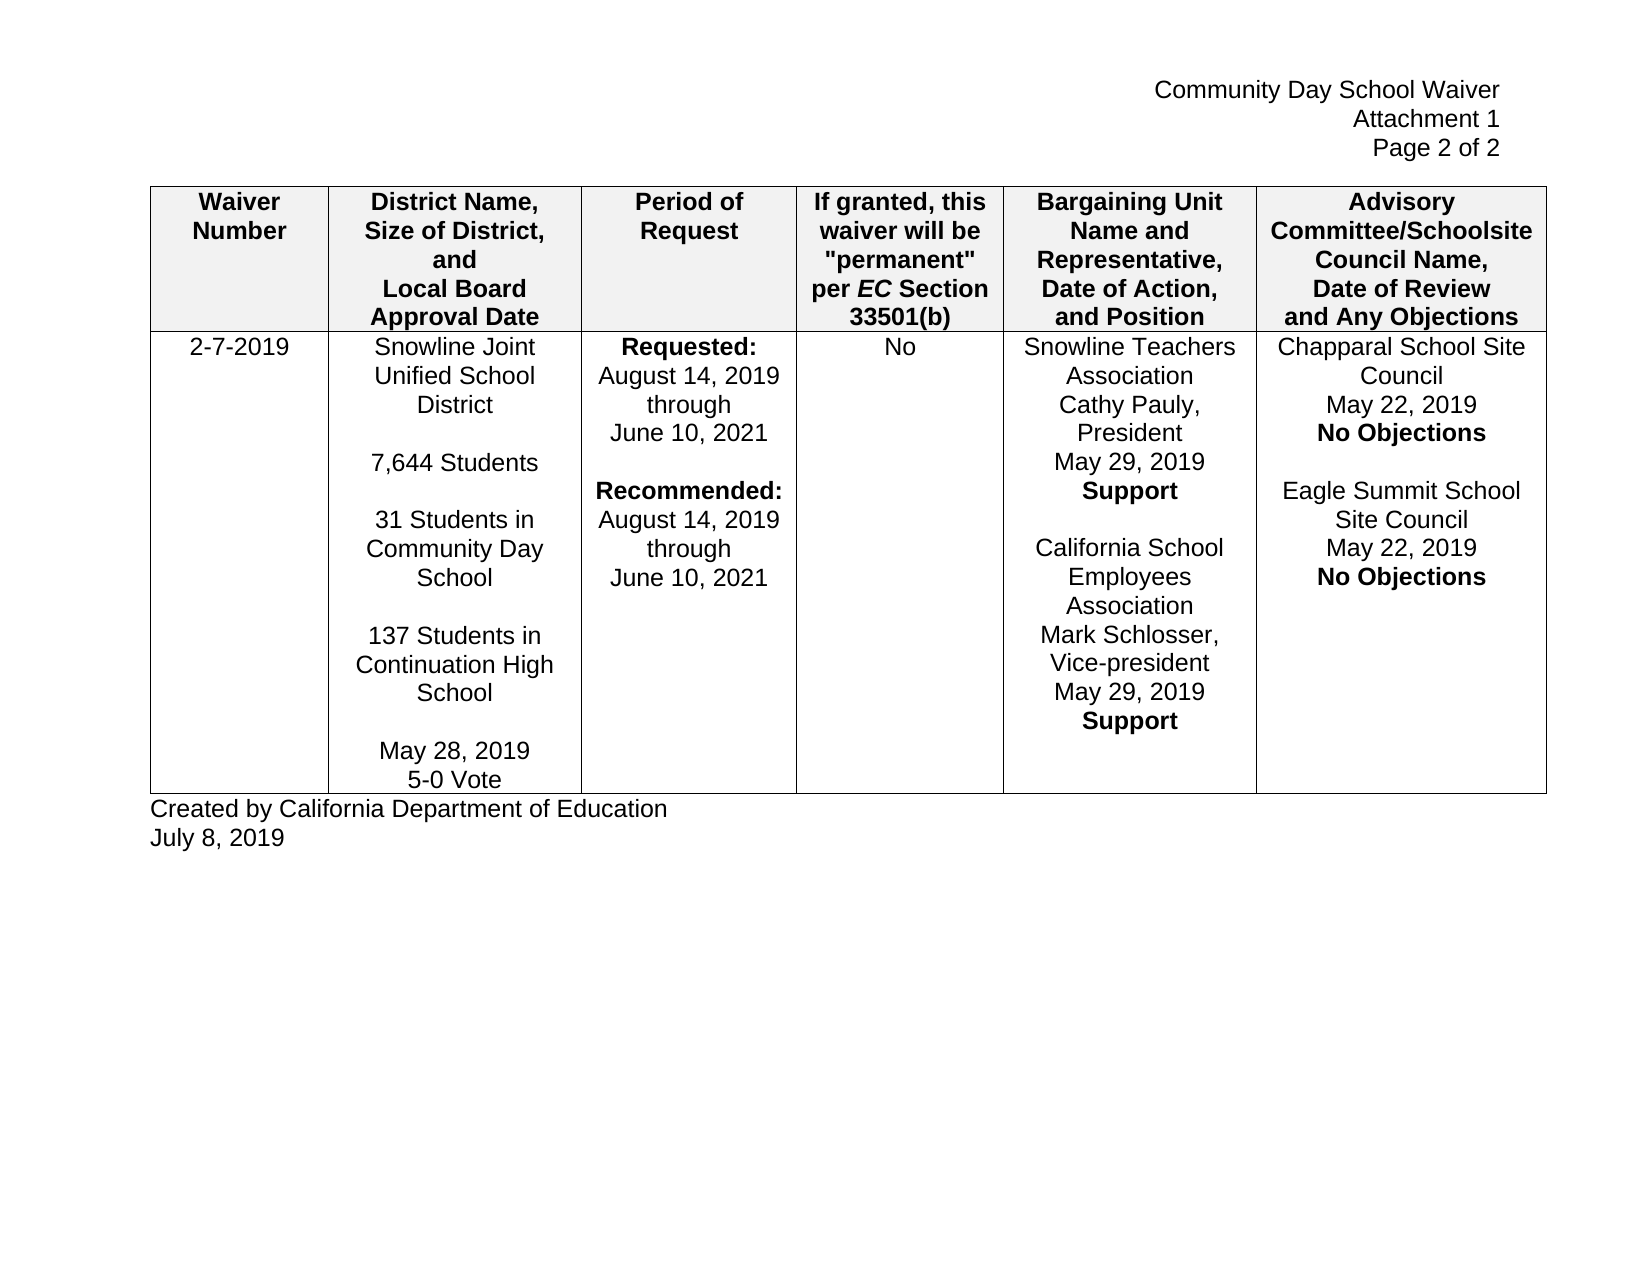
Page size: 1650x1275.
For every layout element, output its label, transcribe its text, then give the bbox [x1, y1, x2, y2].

table_cell No [797, 332, 1003, 793]
table_header If granted, this waiver will be "permanent" per EC Section 33501(b) [797, 187, 1003, 331]
table_header Advisory Committee/Schoolsite Council Name, Date of Review and Any Objections [1257, 187, 1546, 331]
table_cell Snowline Joint Unified School District 7,644 Students 31 Students in Community Day School 137 Students in Continuation High School May 28, 2019 5-0 Vote [329, 332, 581, 793]
table_header Period of Request [582, 187, 796, 331]
table_cell Snowline Teachers Association Cathy Pauly, President May 29, 2019 Support California School Employees Association Mark Schlosser, Vice-president May 29, 2019 Support [1004, 332, 1256, 793]
table_header Waiver Number [151, 187, 328, 331]
text Created by California Department of Education [150, 794, 1500, 823]
table_header District Name, Size of District, and Local Board Approval Date [329, 187, 581, 331]
table_cell Requested: August 14, 2019 through June 10, 2021 Recommended: August 14, 2019 through June 10, 2021 [582, 332, 796, 793]
table_header Bargaining Unit Name and Representative, Date of Action, and Position [1004, 187, 1256, 331]
table_cell Chapparal School Site Council May 22, 2019 No Objections Eagle Summit School Site Council May 22, 2019 No Objections [1257, 332, 1546, 793]
table_cell 2-7-2019 [151, 332, 328, 793]
text July 8, 2019 [150, 823, 1500, 852]
